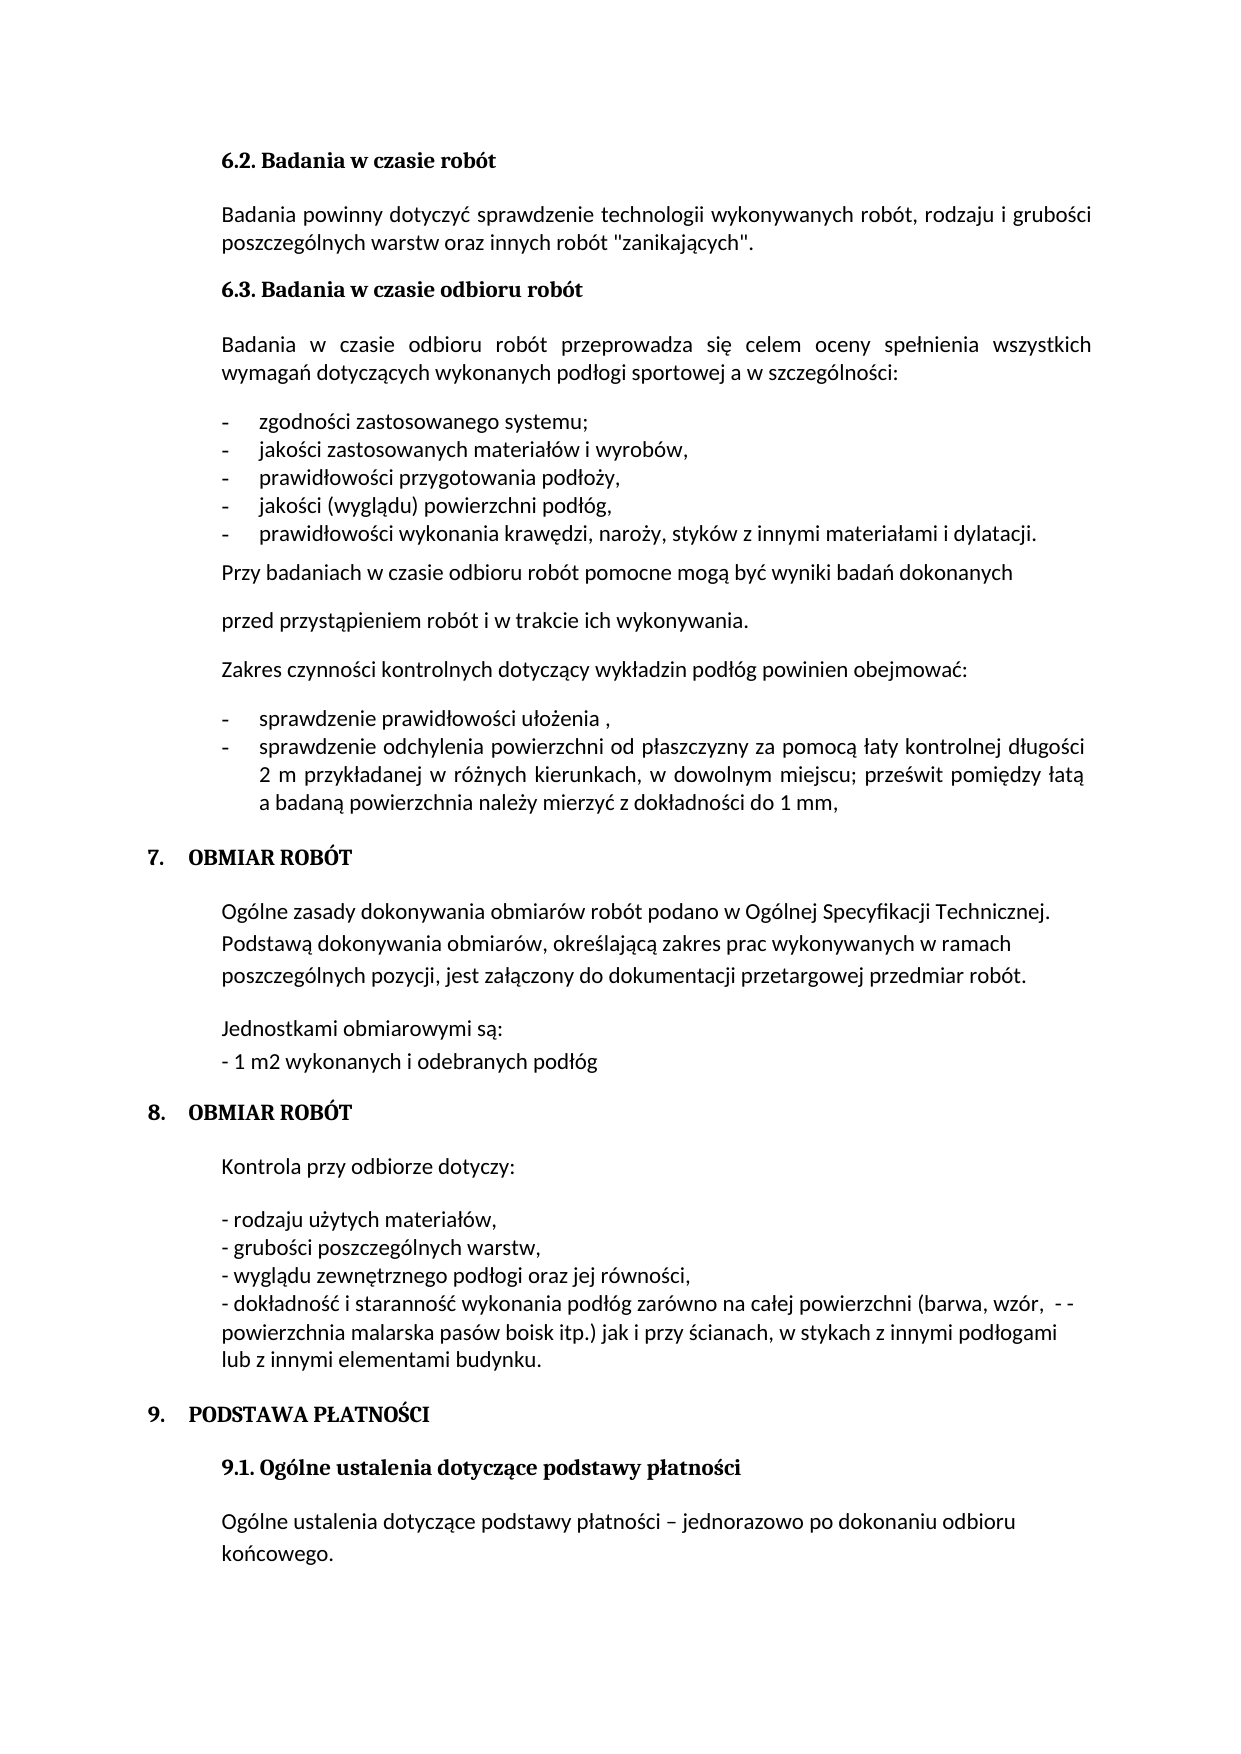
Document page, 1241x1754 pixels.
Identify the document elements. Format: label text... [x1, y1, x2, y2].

text Ogólne zasady dokonywania obmiarów robót podano w Ogólnej Specyfikacji Technicznej. Podstawą dokonywania obmiarów, określającą zakres prac wykonywanych w ramach poszczególnych pozycji, jest załączony do dokumentacji przetargowej przedmiar robót. [221, 897, 1093, 989]
text Jednostkami obmiarowymi są: - 1 m2 wykonanych i odebranych podłóg [221, 1014, 1093, 1075]
list PODSTAWA PŁATNOŚCI [148, 1402, 1093, 1428]
text Badania w czasie odbioru robót przeprowadza się celem oceny spełnienia wszystkich wymagań dotyczących wykonanych podłogi sportowej a w szczególności: [221, 330, 1093, 386]
text - grubości poszczególnych warstw, [221, 1233, 1093, 1262]
text 6.2. Badania w czasie robót [221, 148, 1093, 174]
list OBMIAR ROBÓT [148, 1100, 1093, 1126]
list sprawdzenie prawidłowości ułożenia , [221, 704, 1093, 732]
text Badania powinny dotyczyć sprawdzenie technologii wykonywanych robót, rodzaju i grubości poszczególnych warstw oraz innych robót "zanikających". [221, 200, 1093, 256]
list prawidłowości przygotowania podłoży, [221, 463, 1093, 491]
text Kontrola przy odbiorze dotyczy: [221, 1152, 1093, 1181]
list jakości zastosowanych materiałów i wyrobów, [221, 435, 1093, 463]
text - rodzaju użytych materiałów, [221, 1206, 1093, 1233]
text Ogólne ustalenia dotyczące podstawy płatności – jednorazowo po dokonaniu odbioru końcowego. [221, 1507, 1093, 1567]
list 9.1. Ogólne ustalenia dotyczące podstawy płatności [221, 1454, 1093, 1481]
text Zakres czynności kontrolnych dotyczący wykładzin podłóg powinien obejmować: [221, 656, 1093, 683]
text Przy badaniach w czasie odbioru robót pomocne mogą być wyniki badań dokonanych [221, 558, 1093, 586]
text 6.3. Badania w czasie odbioru robót [221, 277, 1093, 303]
list sprawdzenie odchylenia powierzchni od płaszczyzny za pomocą łaty kontrolnej długości przykładanej w różnych kierunkach, w dowolnym miejscu; prześwit pomiędzy łatą a badaną powierzchnia należy mierzyć z dokładności do , [221, 732, 1093, 816]
list OBMIAR ROBÓT [148, 844, 1093, 871]
list zgodności zastosowanego systemu; [221, 407, 1093, 435]
text - dokładność i staranność wykonania podłóg zarówno na całej powierzchni (barwa, wzór, - - powierzchnia malarska pasów boisk itp.) jak i przy ścianach, w stykach z innymi podłogami lub z innymi elementami budynku. [221, 1289, 1093, 1374]
list jakości (wyglądu) powierzchni podłóg, [221, 491, 1093, 519]
text - wyglądu zewnętrznego podłogi oraz jej równości, [221, 1262, 1093, 1289]
list prawidłowości wykonania krawędzi, naroży, styków z innymi materiałami i dylatacji. [221, 519, 1093, 547]
text przed przystąpieniem robót i w trakcie ich wykonywania. [221, 607, 1093, 635]
